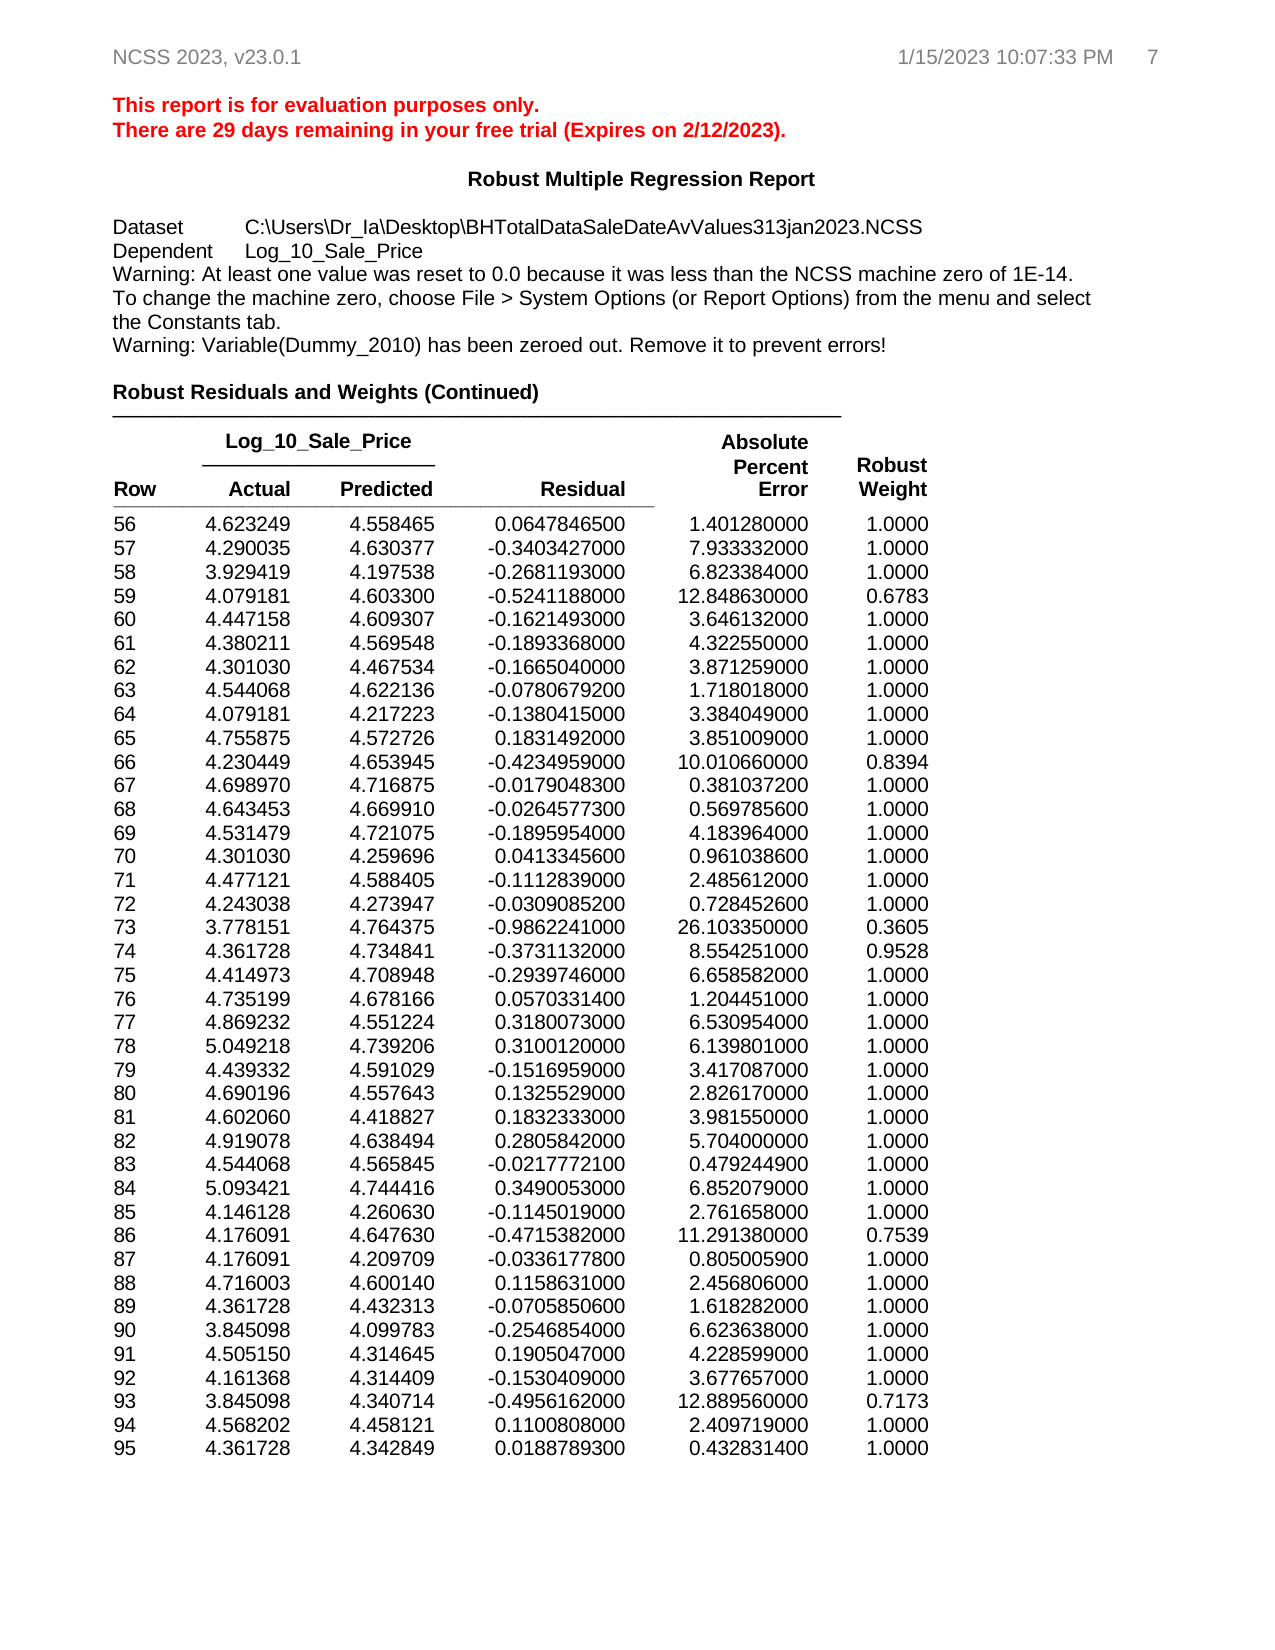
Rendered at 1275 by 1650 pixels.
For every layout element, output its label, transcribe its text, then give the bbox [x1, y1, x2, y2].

table_cell 0.1905047000 [461, 1344, 651, 1368]
table_cell 0.961038600 [651, 846, 832, 870]
table_cell 2.485612000 [651, 870, 832, 894]
table_cell 1.0000 [833, 1368, 934, 1391]
table_cell 0.6783 [833, 586, 934, 609]
table_cell 4.209709 [320, 1249, 461, 1273]
table_cell 3.851009000 [651, 728, 832, 752]
table_cell 1.0000 [833, 1273, 934, 1297]
table_cell 4.197538 [320, 562, 461, 586]
table_cell 69 [108, 823, 179, 846]
table_cell 1.0000 [833, 704, 934, 728]
table_cell 10.010660000 [651, 752, 832, 775]
table_cell 4.623249 [180, 515, 319, 538]
table_cell 60 [108, 610, 179, 633]
table_cell 4.259696 [320, 846, 461, 870]
table_cell 2.761658000 [651, 1202, 832, 1226]
table_cell 58 [108, 562, 179, 586]
table_cell -0.4715382000 [461, 1226, 651, 1249]
table_cell 4.531479 [180, 823, 319, 846]
table_cell 0.2805842000 [461, 1131, 651, 1154]
table_cell 93 [108, 1391, 179, 1415]
table_cell -0.9862241000 [461, 918, 651, 941]
table_cell 0.479244900 [651, 1154, 832, 1178]
table_cell 4.544068 [180, 1154, 319, 1178]
table_cell 1.0000 [833, 1154, 934, 1178]
table_cell 4.638494 [320, 1131, 461, 1154]
table_cell 1.618282000 [651, 1297, 832, 1320]
table_cell 92 [108, 1368, 179, 1391]
table_cell 4.716875 [320, 775, 461, 799]
table_cell 8.554251000 [651, 941, 832, 965]
table_cell 4.647630 [320, 1226, 461, 1249]
table_cell 86 [108, 1226, 179, 1249]
table_cell 4.342849 [320, 1439, 461, 1462]
table_cell 1.718018000 [651, 681, 832, 704]
table_cell 0.1832333000 [461, 1107, 651, 1131]
table_cell 59 [108, 586, 179, 609]
table_cell 4.301030 [180, 657, 319, 681]
table_cell 0.0570331400 [461, 989, 651, 1012]
table_cell 4.734841 [320, 941, 461, 965]
table_header Log_10_Sale_Price ──────────────── Actual Predicted [180, 430, 461, 502]
table_cell 4.361728 [180, 941, 319, 965]
table_cell 4.557643 [320, 1083, 461, 1107]
table_cell 0.0188789300 [461, 1439, 651, 1462]
table_cell 0.381037200 [651, 775, 832, 799]
table_cell 4.708948 [320, 965, 461, 989]
table_cell 26.103350000 [651, 918, 832, 941]
table_cell 85 [108, 1202, 179, 1226]
table_cell 3.981550000 [651, 1107, 832, 1131]
table_cell 91 [108, 1344, 179, 1368]
table_cell 1.0000 [833, 1344, 934, 1368]
table_cell 4.919078 [180, 1131, 319, 1154]
table_cell 4.630377 [320, 539, 461, 562]
table_cell 1.0000 [833, 681, 934, 704]
table_cell 1.0000 [833, 1415, 934, 1439]
table_cell 4.161368 [180, 1368, 319, 1391]
table_header Residual [461, 430, 651, 502]
table_cell 4.643453 [180, 799, 319, 823]
table_cell 0.9528 [833, 941, 934, 965]
table_cell 1.204451000 [651, 989, 832, 1012]
table_cell -0.1665040000 [461, 657, 651, 681]
table_cell 4.721075 [320, 823, 461, 846]
table_cell 6.658582000 [651, 965, 832, 989]
table_cell 1.0000 [833, 799, 934, 823]
table_cell 1.0000 [833, 1012, 934, 1036]
table_cell 1.0000 [833, 633, 934, 657]
table_cell 0.3180073000 [461, 1012, 651, 1036]
table_cell -0.1380415000 [461, 704, 651, 728]
table_cell 0.0413345600 [461, 846, 651, 870]
table_cell 4.176091 [180, 1249, 319, 1273]
table_cell 4.467534 [320, 657, 461, 681]
table_cell 1.0000 [833, 1439, 934, 1462]
table_cell 88 [108, 1273, 179, 1297]
table_cell 4.603300 [320, 586, 461, 609]
table_cell 1.0000 [833, 775, 934, 799]
table_cell 57 [108, 539, 179, 562]
table_cell 4.622136 [320, 681, 461, 704]
table_cell 11.291380000 [651, 1226, 832, 1249]
table_cell 4.290035 [180, 539, 319, 562]
table_cell 0.1100808000 [461, 1415, 651, 1439]
table_cell 4.739206 [320, 1036, 461, 1060]
table_cell 1.0000 [833, 1178, 934, 1202]
table_cell 1.0000 [833, 1107, 934, 1131]
table_cell 3.778151 [180, 918, 319, 941]
table_cell -0.1530409000 [461, 1368, 651, 1391]
table_cell -0.0780679200 [461, 681, 651, 704]
table_cell 83 [108, 1154, 179, 1178]
table_cell 4.273947 [320, 894, 461, 917]
table_cell 4.744416 [320, 1178, 461, 1202]
table_cell 4.544068 [180, 681, 319, 704]
table_cell 4.439332 [180, 1060, 319, 1083]
table_cell 0.569785600 [651, 799, 832, 823]
table_cell 4.230449 [180, 752, 319, 775]
table_cell 1.0000 [833, 562, 934, 586]
table_cell -0.1893368000 [461, 633, 651, 657]
table_cell -0.0264577300 [461, 799, 651, 823]
table_cell -0.3731132000 [461, 941, 651, 965]
table_cell 68 [108, 799, 179, 823]
table_cell 79 [108, 1060, 179, 1083]
table_cell 4.260630 [320, 1202, 461, 1226]
table_cell 3.871259000 [651, 657, 832, 681]
table_cell 4.079181 [180, 586, 319, 609]
table_cell -0.1112839000 [461, 870, 651, 894]
table_cell -0.1145019000 [461, 1202, 651, 1226]
table_cell 4.698970 [180, 775, 319, 799]
table_cell 1.401280000 [651, 515, 832, 538]
table_cell 4.678166 [320, 989, 461, 1012]
table_cell 4.458121 [320, 1415, 461, 1439]
table_cell 1.0000 [833, 1249, 934, 1273]
table_cell 72 [108, 894, 179, 917]
table_cell 1.0000 [833, 539, 934, 562]
table_cell 4.217223 [320, 704, 461, 728]
table_cell 6.623638000 [651, 1320, 832, 1344]
table_cell 1.0000 [833, 1297, 934, 1320]
table_cell 65 [108, 728, 179, 752]
table_cell 4.716003 [180, 1273, 319, 1297]
table_cell 1.0000 [833, 610, 934, 633]
table_cell 66 [108, 752, 179, 775]
table_cell -0.1895954000 [461, 823, 651, 846]
table_cell -0.0217772100 [461, 1154, 651, 1178]
table_cell 1.0000 [833, 989, 934, 1012]
table_cell 95 [108, 1439, 179, 1462]
table_cell 1.0000 [833, 870, 934, 894]
table_cell 4.447158 [180, 610, 319, 633]
table_cell 4.314645 [320, 1344, 461, 1368]
table_cell 4.653945 [320, 752, 461, 775]
table_cell 76 [108, 989, 179, 1012]
table_cell 7.933332000 [651, 539, 832, 562]
table_cell 4.572726 [320, 728, 461, 752]
table_cell -0.1621493000 [461, 610, 651, 633]
table_cell 71 [108, 870, 179, 894]
table_cell 4.176091 [180, 1226, 319, 1249]
table_cell 63 [108, 681, 179, 704]
table_cell -0.0309085200 [461, 894, 651, 917]
table_cell 1.0000 [833, 846, 934, 870]
table_cell 1.0000 [833, 1036, 934, 1060]
table_cell 1.0000 [833, 1202, 934, 1226]
table_cell 3.417087000 [651, 1060, 832, 1083]
table_cell -0.2939746000 [461, 965, 651, 989]
table_cell 4.869232 [180, 1012, 319, 1036]
table_cell 1.0000 [833, 515, 934, 538]
table_cell 0.7539 [833, 1226, 934, 1249]
table_cell 12.889560000 [651, 1391, 832, 1415]
table_cell 4.588405 [320, 870, 461, 894]
table_cell 90 [108, 1320, 179, 1344]
table_cell 2.409719000 [651, 1415, 832, 1439]
table_cell 2.456806000 [651, 1273, 832, 1297]
table_cell -0.3403427000 [461, 539, 651, 562]
table_cell -0.0705850600 [461, 1297, 651, 1320]
table_cell 56 [108, 515, 179, 538]
table_cell -0.2681193000 [461, 562, 651, 586]
table_cell 4.079181 [180, 704, 319, 728]
table_cell 4.477121 [180, 870, 319, 894]
table_cell 89 [108, 1297, 179, 1320]
table_cell 4.432313 [320, 1297, 461, 1320]
table_cell 0.1325529000 [461, 1083, 651, 1107]
table_cell 4.591029 [320, 1060, 461, 1083]
table_cell 4.669910 [320, 799, 461, 823]
table_cell 4.301030 [180, 846, 319, 870]
table_header Robust Weight [833, 430, 934, 502]
table_cell 4.099783 [320, 1320, 461, 1344]
table_cell 62 [108, 657, 179, 681]
table_cell 3.384049000 [651, 704, 832, 728]
table_cell 3.929419 [180, 562, 319, 586]
table_cell 6.530954000 [651, 1012, 832, 1036]
table_cell 4.602060 [180, 1107, 319, 1131]
table_cell 4.568202 [180, 1415, 319, 1439]
table_cell 4.361728 [180, 1439, 319, 1462]
table_cell 80 [108, 1083, 179, 1107]
table_cell 1.0000 [833, 1320, 934, 1344]
table_cell 2.826170000 [651, 1083, 832, 1107]
table_cell -0.4956162000 [461, 1391, 651, 1415]
table_cell 4.551224 [320, 1012, 461, 1036]
table_cell 87 [108, 1249, 179, 1273]
table_cell 4.569548 [320, 633, 461, 657]
table_cell 4.228599000 [651, 1344, 832, 1368]
table_cell 0.0647846500 [461, 515, 651, 538]
table_cell 1.0000 [833, 823, 934, 846]
table_cell 0.1831492000 [461, 728, 651, 752]
table_cell 4.380211 [180, 633, 319, 657]
table_cell 6.823384000 [651, 562, 832, 586]
table_cell 78 [108, 1036, 179, 1060]
table_cell 3.646132000 [651, 610, 832, 633]
table_cell 0.3100120000 [461, 1036, 651, 1060]
table_cell 64 [108, 704, 179, 728]
table_cell 4.609307 [320, 610, 461, 633]
text ──────────────────────────────────────────────────────────────────────── [112, 404, 1181, 428]
table_cell -0.2546854000 [461, 1320, 651, 1344]
table_cell 5.049218 [180, 1036, 319, 1060]
table_cell 0.1158631000 [461, 1273, 651, 1297]
table_cell 0.7173 [833, 1391, 934, 1415]
table_cell 4.755875 [180, 728, 319, 752]
table_cell 61 [108, 633, 179, 657]
table_cell 0.432831400 [651, 1439, 832, 1462]
table_cell 82 [108, 1131, 179, 1154]
table_cell 6.852079000 [651, 1178, 832, 1202]
table_cell 1.0000 [833, 1060, 934, 1083]
table_header Absolute Percent Error [651, 430, 832, 502]
table_cell 73 [108, 918, 179, 941]
table_cell 74 [108, 941, 179, 965]
table_header Row [108, 430, 179, 502]
table_cell 4.340714 [320, 1391, 461, 1415]
table_cell 5.704000000 [651, 1131, 832, 1154]
table_cell 4.146128 [180, 1202, 319, 1226]
table_cell 1.0000 [833, 1131, 934, 1154]
table_cell 4.243038 [180, 894, 319, 917]
table_cell 4.414973 [180, 965, 319, 989]
table_cell 1.0000 [833, 657, 934, 681]
table_cell -0.1516959000 [461, 1060, 651, 1083]
table_cell 4.322550000 [651, 633, 832, 657]
table_cell 67 [108, 775, 179, 799]
table_cell 84 [108, 1178, 179, 1202]
table_cell 77 [108, 1012, 179, 1036]
table_cell 4.183964000 [651, 823, 832, 846]
table_cell 1.0000 [833, 894, 934, 917]
table_cell 4.735199 [180, 989, 319, 1012]
table_cell 1.0000 [833, 1083, 934, 1107]
table_cell 4.558465 [320, 515, 461, 538]
table_cell 0.3490053000 [461, 1178, 651, 1202]
table_cell 4.361728 [180, 1297, 319, 1320]
table_cell 0.8394 [833, 752, 934, 775]
table_cell 70 [108, 846, 179, 870]
table_cell 4.764375 [320, 918, 461, 941]
table_cell -0.4234959000 [461, 752, 651, 775]
table_cell -0.0179048300 [461, 775, 651, 799]
table_cell 3.677657000 [651, 1368, 832, 1391]
table_cell 94 [108, 1415, 179, 1439]
table_cell 0.805005900 [651, 1249, 832, 1273]
table_cell -0.0336177800 [461, 1249, 651, 1273]
text Robust Residuals and Weights (Continued) [112, 381, 1181, 404]
table_cell 3.845098 [180, 1320, 319, 1344]
table_cell 4.600140 [320, 1273, 461, 1297]
table_cell 1.0000 [833, 728, 934, 752]
table_cell 0.3605 [833, 918, 934, 941]
table_cell 1.0000 [833, 965, 934, 989]
table_cell 4.690196 [180, 1083, 319, 1107]
table_cell 3.845098 [180, 1391, 319, 1415]
table_cell 75 [108, 965, 179, 989]
table_cell 0.728452600 [651, 894, 832, 917]
table_cell 6.139801000 [651, 1036, 832, 1060]
table_cell 12.848630000 [651, 586, 832, 609]
table_cell 81 [108, 1107, 179, 1131]
table_cell -0.5241188000 [461, 586, 651, 609]
table_cell 4.505150 [180, 1344, 319, 1368]
table_cell 4.565845 [320, 1154, 461, 1178]
table_cell 4.418827 [320, 1107, 461, 1131]
table_cell 5.093421 [180, 1178, 319, 1202]
table_cell 4.314409 [320, 1368, 461, 1391]
